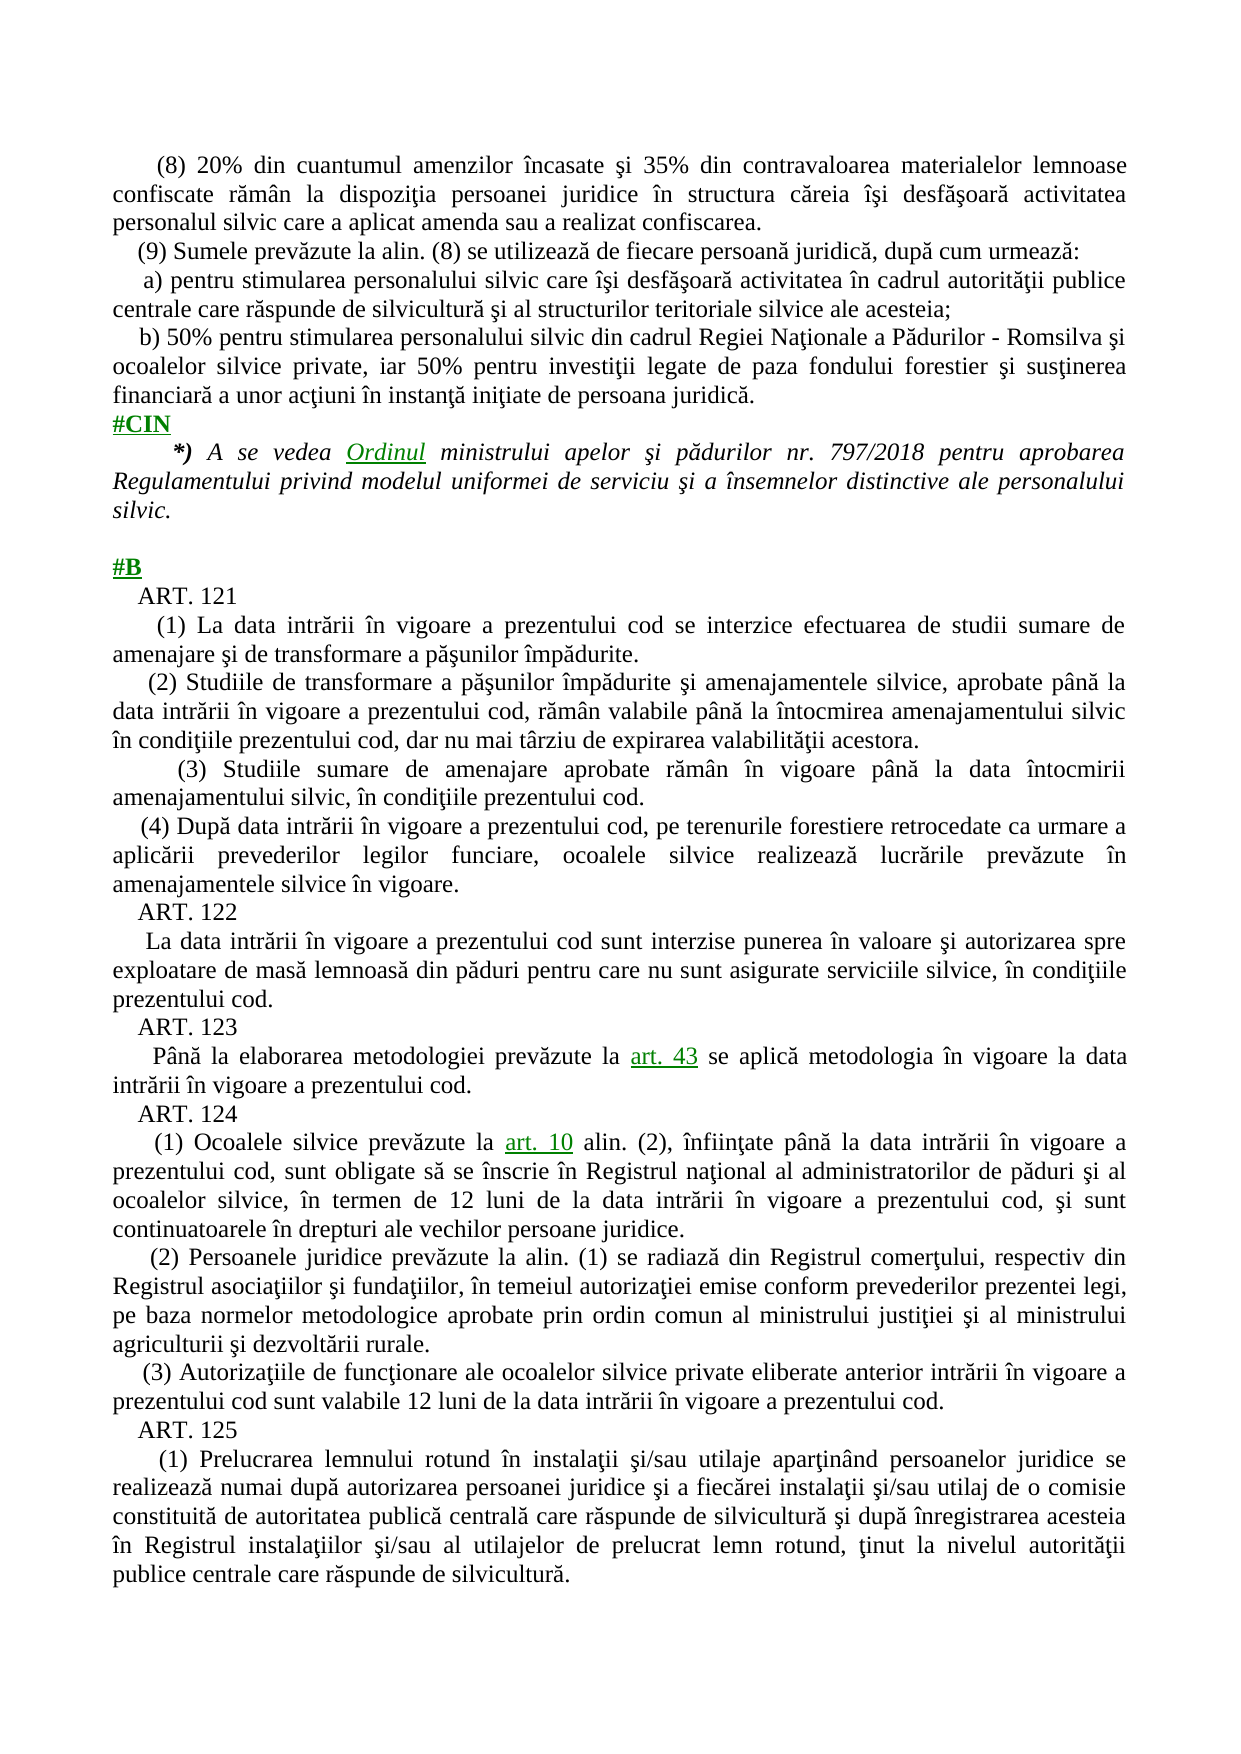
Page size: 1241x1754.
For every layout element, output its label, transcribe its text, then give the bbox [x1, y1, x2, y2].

text *) A se vedea Ordinul ministrului apelor şi pădurilor nr. 797/2018 pentru aprobarea Regulamentului privind modelul uniformei de serviciu şi a însemnelor distinctive ale personalului silvic. [112, 437, 1128, 524]
text a) pentru stimularea personalului silvic care îşi desfăşoară activitatea în cadrul autorităţii publice centrale care răspunde de silvicultură şi al structurilor teritoriale silvice ale acesteia; [112, 265, 1128, 322]
text ART. 121 [112, 581, 1128, 610]
text (9) Sumele prevăzute la alin. (8) se utilizează de fiecare persoană juridică, după cum urmează: [112, 236, 1128, 265]
text (2) Studiile de transformare a păşunilor împădurite şi amenajamentele silvice, aprobate până la data intrării în vigoare a prezentului cod, rămân valabile până la întocmirea amenajamentului silvic în condiţiile prezentului cod, dar nu mai târziu de expirarea valabilităţii acestora. [112, 667, 1128, 754]
text #CIN [112, 409, 1128, 437]
text (3) Studiile sumare de amenajare aprobate rămân în vigoare până la data întocmirii amenajamentului silvic, în condiţiile prezentului cod. [112, 754, 1128, 811]
text b) 50% pentru stimularea personalului silvic din cadrul Regiei Naţionale a Pădurilor - Romsilva şi ocoalelor silvice private, iar 50% pentru investiţii legate de paza fondului forestier şi susţinerea financiară a unor acţiuni în instanţă iniţiate de persoana juridică. [112, 322, 1128, 409]
text (3) Autorizaţiile de funcţionare ale ocoalelor silvice private eliberate anterior intrării în vigoare a prezentului cod sunt valabile 12 luni de la data intrării în vigoare a prezentului cod. [112, 1357, 1128, 1415]
text (4) După data intrării în vigoare a prezentului cod, pe terenurile forestiere retrocedate ca urmare a aplicării prevederilor legilor funciare, ocoalele silvice realizează lucrările prevăzute în amenajamentele silvice în vigoare. [112, 811, 1128, 897]
text (8) 20% din cuantumul amenzilor încasate şi 35% din contravaloarea materialelor lemnoase confiscate rămân la dispoziţia persoanei juridice în structura căreia îşi desfăşoară activitatea personalul silvic care a aplicat amenda sau a realizat confiscarea. [112, 150, 1128, 236]
text (1) Prelucrarea lemnului rotund în instalaţii şi/sau utilaje aparţinând persoanelor juridice se realizează numai după autorizarea persoanei juridice şi a fiecărei instalaţii şi/sau utilaj de o comisie constituită de autoritatea publică centrală care răspunde de silvicultură şi după înregistrarea acesteia în Registrul instalaţiilor şi/sau al utilajelor de prelucrat lemn rotund, ţinut la nivelul autorităţii publice centrale care răspunde de silvicultură. [112, 1444, 1128, 1587]
text ART. 125 [112, 1415, 1128, 1444]
text ART. 122 [112, 897, 1128, 926]
text (1) Ocoalele silvice prevăzute la art. 10 alin. (2), înfiinţate până la data intrării în vigoare a prezentului cod, sunt obligate să se înscrie în Registrul naţional al administratorilor de păduri şi al ocoalelor silvice, în termen de 12 luni de la data intrării în vigoare a prezentului cod, şi sunt continuatoarele în drepturi ale vechilor persoane juridice. [112, 1127, 1128, 1242]
text La data intrării în vigoare a prezentului cod sunt interzise punerea în valoare şi autorizarea spre exploatare de masă lemnoasă din păduri pentru care nu sunt asigurate serviciile silvice, în condiţiile prezentului cod. [112, 926, 1128, 1012]
text ART. 124 [112, 1099, 1128, 1127]
text (1) La data intrării în vigoare a prezentului cod se interzice efectuarea de studii sumare de amenajare şi de transformare a păşunilor împădurite. [112, 610, 1128, 667]
text (2) Persoanele juridice prevăzute la alin. (1) se radiază din Registrul comerţului, respectiv din Registrul asociaţiilor şi fundaţiilor, în temeiul autorizaţiei emise conform prevederilor prezentei legi, pe baza normelor metodologice aprobate prin ordin comun al ministrului justiţiei şi al ministrului agriculturii şi dezvoltării rurale. [112, 1242, 1128, 1357]
text ART. 123 [112, 1012, 1128, 1041]
text Până la elaborarea metodologiei prevăzute la art. 43 se aplică metodologia în vigoare la data intrării în vigoare a prezentului cod. [112, 1041, 1128, 1099]
text #B [112, 552, 1128, 581]
